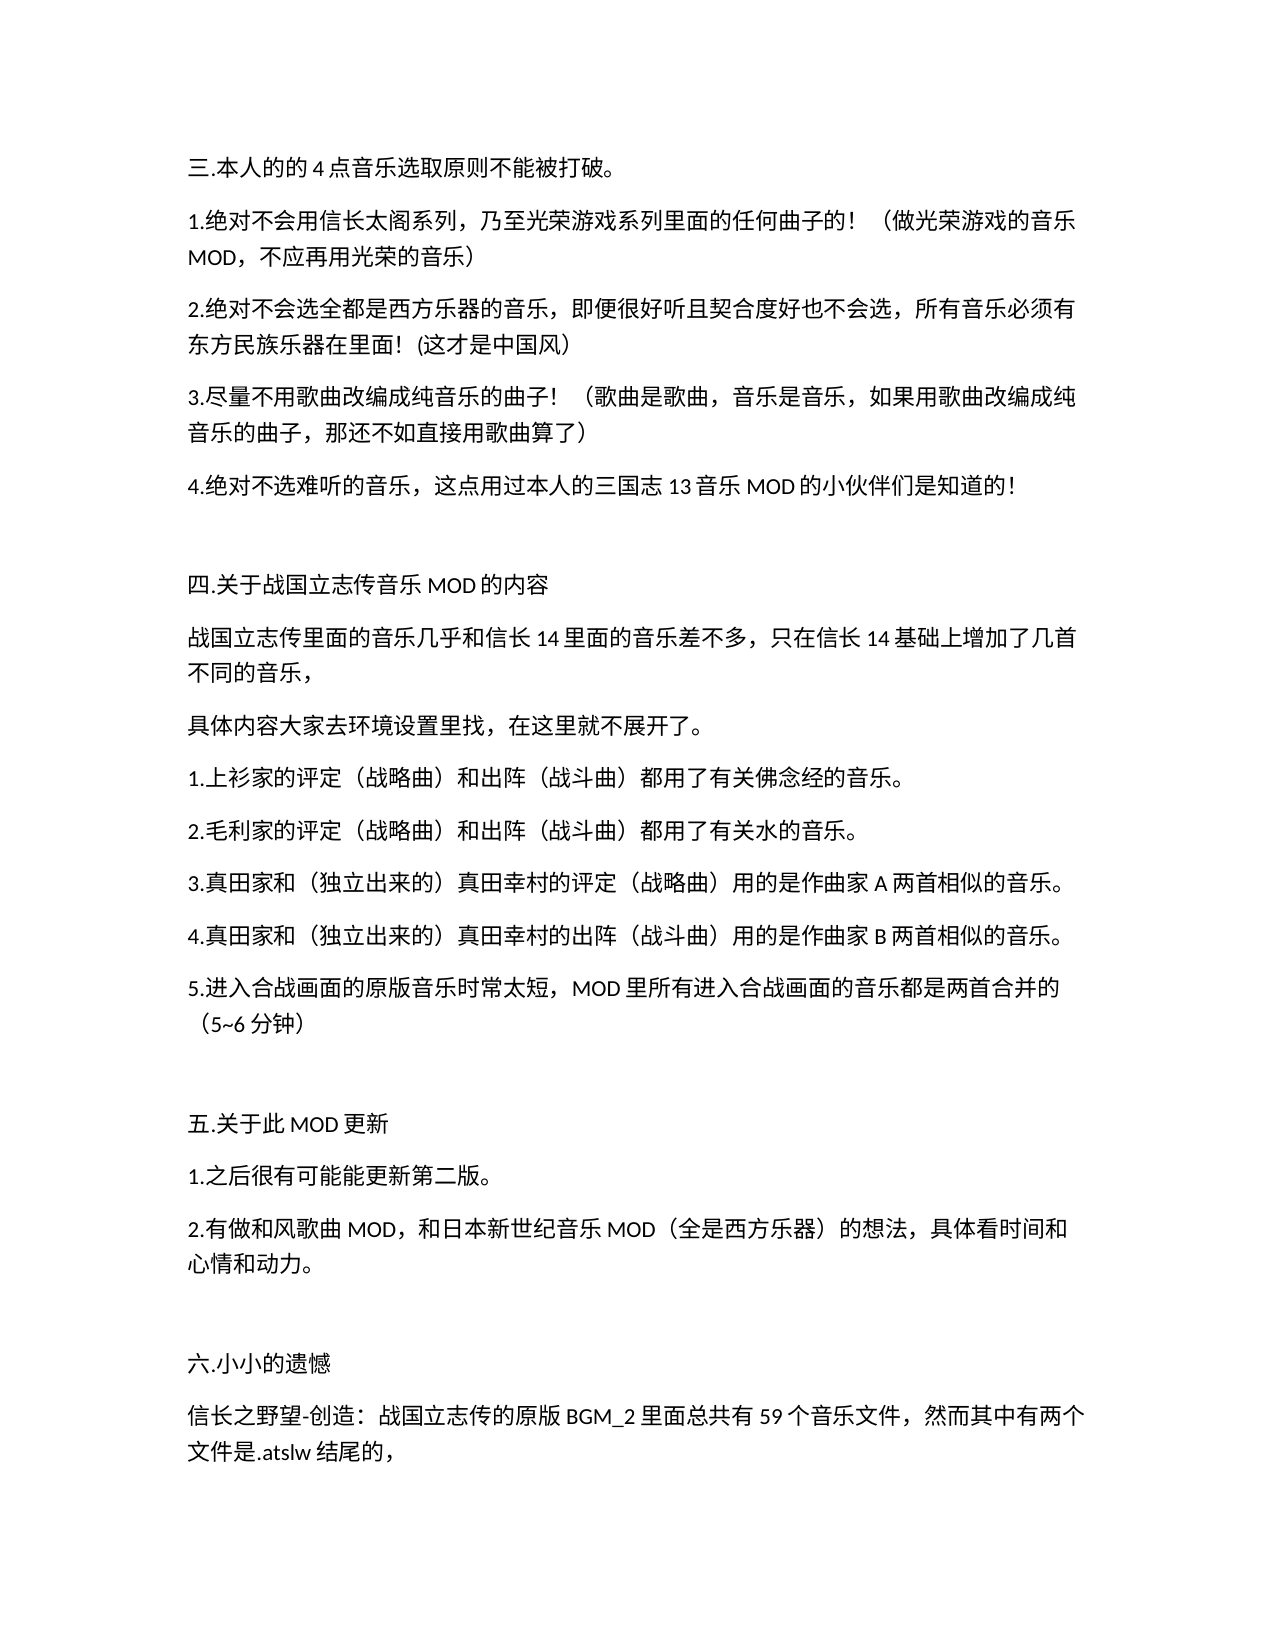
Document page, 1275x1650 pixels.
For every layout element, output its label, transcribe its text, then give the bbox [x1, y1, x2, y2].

text 4.真田家和（独立出来的）真田幸村的出阵（战斗曲）用的是作曲家B两首相似的音乐。 [187, 918, 1087, 951]
text 4.绝对不选难听的音乐，这点用过本人的三国志13音乐MOD的小伙伴们是知道的！ [187, 467, 1087, 501]
text 3.真田家和（独立出来的）真田幸村的评定（战略曲）用的是作曲家A两首相似的音乐。 [187, 865, 1087, 898]
text 信长之野望-创造：战国立志传的原版BGM_2里面总共有59个音乐文件，然而其中有两个文件是.atslw结尾的， [187, 1398, 1087, 1467]
text 2.绝对不会选全都是西方乐器的音乐，即便很好听且契合度好也不会选，所有音乐必须有东方民族乐器在里面！(这才是中国风） [187, 291, 1087, 360]
text 2.有做和风歌曲MOD，和日本新世纪音乐MOD（全是西方乐器）的想法，具体看时间和心情和动力。 [187, 1210, 1087, 1279]
text 1.绝对不会用信长太阁系列，乃至光荣游戏系列里面的任何曲子的！（做光荣游戏的音乐MOD，不应再用光荣的音乐） [187, 202, 1087, 272]
text 具体内容大家去环境设置里找，在这里就不展开了。 [187, 708, 1087, 741]
text 六.小小的遗憾 [187, 1346, 1087, 1379]
text 1.之后很有可能能更新第二版。 [187, 1158, 1087, 1191]
text 五.关于此MOD更新 [187, 1105, 1087, 1139]
text 5.进入合战画面的原版音乐时常太短，MOD里所有进入合战画面的音乐都是两首合并的（5~6分钟） [187, 970, 1087, 1039]
text 战国立志传里面的音乐几乎和信长14里面的音乐差不多，只在信长14基础上增加了几首不同的音乐， [187, 619, 1087, 688]
text 三.本人的的4点音乐选取原则不能被打破。 [187, 150, 1087, 183]
text 2.毛利家的评定（战略曲）和出阵（战斗曲）都用了有关水的音乐。 [187, 813, 1087, 846]
text 四.关于战国立志传音乐MOD的内容 [187, 567, 1087, 600]
text 3.尽量不用歌曲改编成纯音乐的曲子！（歌曲是歌曲，音乐是音乐，如果用歌曲改编成纯音乐的曲子，那还不如直接用歌曲算了） [187, 379, 1087, 448]
text 1.上衫家的评定（战略曲）和出阵（战斗曲）都用了有关佛念经的音乐。 [187, 760, 1087, 793]
